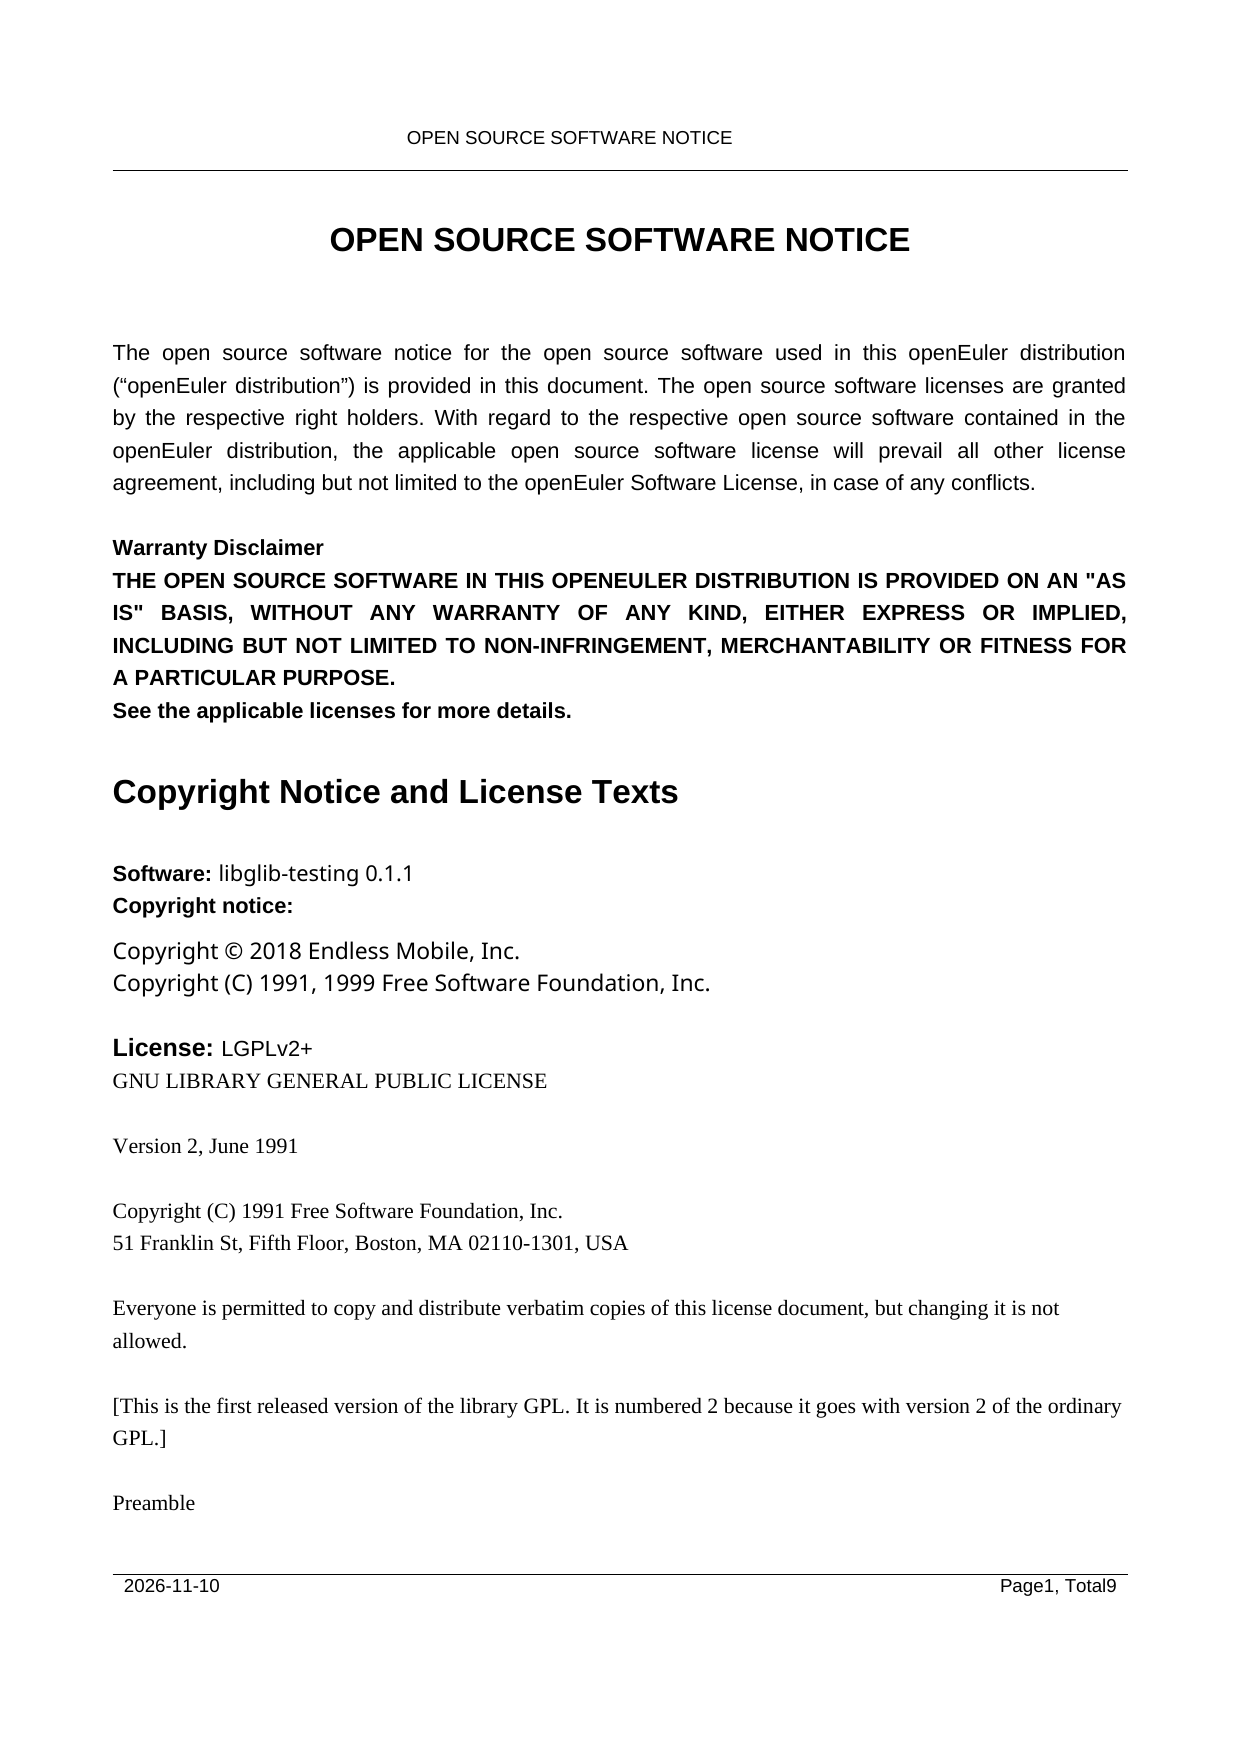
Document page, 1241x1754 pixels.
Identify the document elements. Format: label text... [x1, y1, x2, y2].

text Copyright notice: [112, 889, 1128, 921]
text The open source software notice for the open source software used in this openEuler distribution (“openEuler distribution”) is provided in this document. The open source software licenses are granted by the respective right holders. With regard to the respective open source software contained in the openEuler distribution, the applicable open source software license will prevail all other license agreement, including but not limited to the openEuler Software License, in case of any conflicts. [112, 336, 1128, 499]
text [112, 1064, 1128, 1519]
text THE OPEN SOURCE SOFTWARE IN THIS OPENEULER DISTRIBUTION IS PROVIDED ON AN "AS IS" BASIS, WITHOUT ANY WARRANTY OF ANY KIND, EITHER EXPRESS OR IMPLIED, INCLUDING BUT NOT LIMITED TO NON-INFRINGEMENT, MERCHANTABILITY OR FITNESS FOR A PARTICULAR PURPOSE. See the applicable licenses for more details. [112, 564, 1128, 726]
text Copyright Notice and License Texts [112, 759, 1128, 824]
text Copyright © 2018 Endless Mobile, Inc. Copyright (C) 1991, 1999 Free Software Foundation, Inc. [112, 934, 1128, 1031]
title Software: libglib-testing 0.1.1 [112, 856, 1128, 889]
text License: LGPLv2+ [112, 1031, 1128, 1064]
text OPEN SOURCE SOFTWARE NOTICE [112, 206, 1128, 271]
text Warranty Disclaimer [112, 531, 1128, 564]
